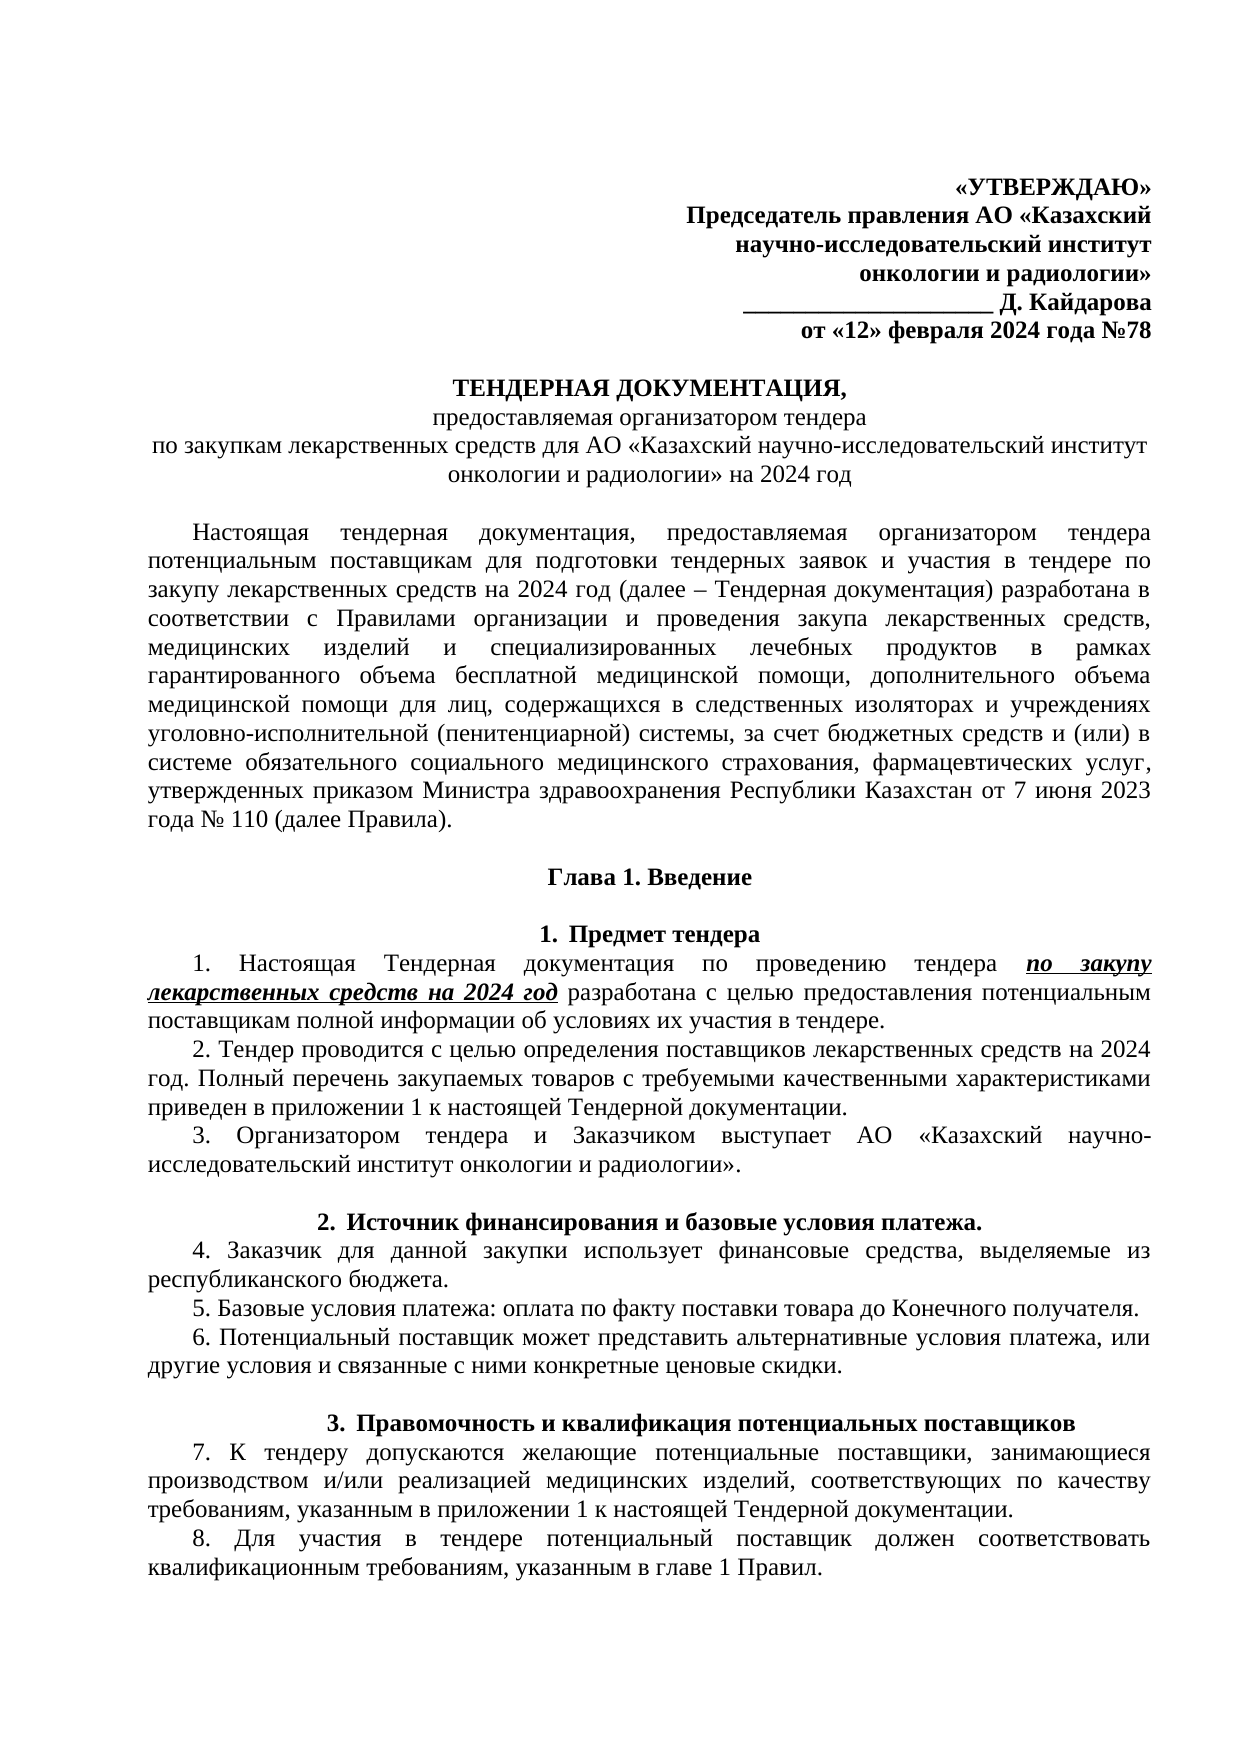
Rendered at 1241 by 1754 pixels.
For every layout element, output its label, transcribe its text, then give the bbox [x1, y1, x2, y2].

text Настоящая тендерная документация, предоставляемая организатором тендера потенциальным поставщикам для подготовки тендерных заявок и участия в тендере по закупу лекарственных средств на 2024 год (далее – Тендерная документация) разработана в соответствии с Правилами организации и проведения закупа лекарственных средств, медицинских изделий и специализированных лечебных продуктов в рамках гарантированного объема бесплатной медицинской помощи, дополнительного объема медицинской помощи для лиц, содержащихся в следственных изоляторах и учреждениях уголовно-исполнительной (пенитенциарной) системы, за счет бюджетных средств и (или) в системе обязательного социального медицинского страхования, фармацевтических услуг, утвержденных приказом Министра здравоохранения Республики Казахстан от 7 июня 2023 года № 110 (далее Правила). [148, 517, 1152, 833]
text 2. Тендер проводится с целью определения поставщиков лекарственных средств на 2024 год. Полный перечень закупаемых товаров с требуемыми качественными характеристиками приведен в приложении 1 к настоящей Тендерной документации. [148, 1034, 1152, 1121]
text 6. Потенциальный поставщик может представить альтернативные условия платежа, или другие условия и связанные с ними конкретные ценовые скидки. [148, 1322, 1152, 1379]
list Правомочность и квалификация потенциальных поставщиков [251, 1408, 1152, 1437]
list Источник финансирования и базовые условия платежа. [148, 1207, 1152, 1236]
text 1. Настоящая Тендерная документация по проведению тендера по закупу лекарственных средств на 2024 год разработана с целью предоставления потенциальным поставщикам полной информации об условиях их участия в тендере. [148, 948, 1152, 1034]
table_cell Председатель правления АО «Казахский научно-исследовательский институт онкологии и радиологии» ____________________ Д. Кайдарова от «12» февраля 2024 года №78 [665, 201, 1163, 373]
list Предмет тендера [148, 919, 1152, 948]
text предоставляемая организатором тендера [148, 402, 1152, 431]
text 5. Базовые условия платежа: оплата по факту поставки товара до Конечного получателя. [148, 1293, 1152, 1322]
text 3. Организатором тендера и Заказчиком выступает АО «Казахский научно-исследовательский институт онкологии и радиологии». [148, 1121, 1152, 1178]
text Глава 1. Введение [148, 862, 1152, 891]
text 4. Заказчик для данной закупки использует финансовые средства, выделяемые из республиканского бюджета. [148, 1236, 1152, 1293]
text 7. К тендеру допускаются желающие потенциальные поставщики, занимающиеся производством и/или реализацией медицинских изделий, соответствующих по качеству требованиям, указанным в приложении 1 к настоящей Тендерной документации. [148, 1437, 1152, 1523]
text по закупкам лекарственных средств для АО «Казахский научно-исследовательский институт онкологии и радиологии» на 2024 год [148, 431, 1152, 488]
text ТЕНДЕРНАЯ ДОКУМЕНТАЦИЯ, [148, 373, 1152, 402]
table_header «УТВЕРЖДАЮ» [665, 148, 1163, 201]
text 8. Для участия в тендере потенциальный поставщик должен соответствовать квалификационным требованиям, указанным в главе 1 Правил. [148, 1523, 1152, 1581]
